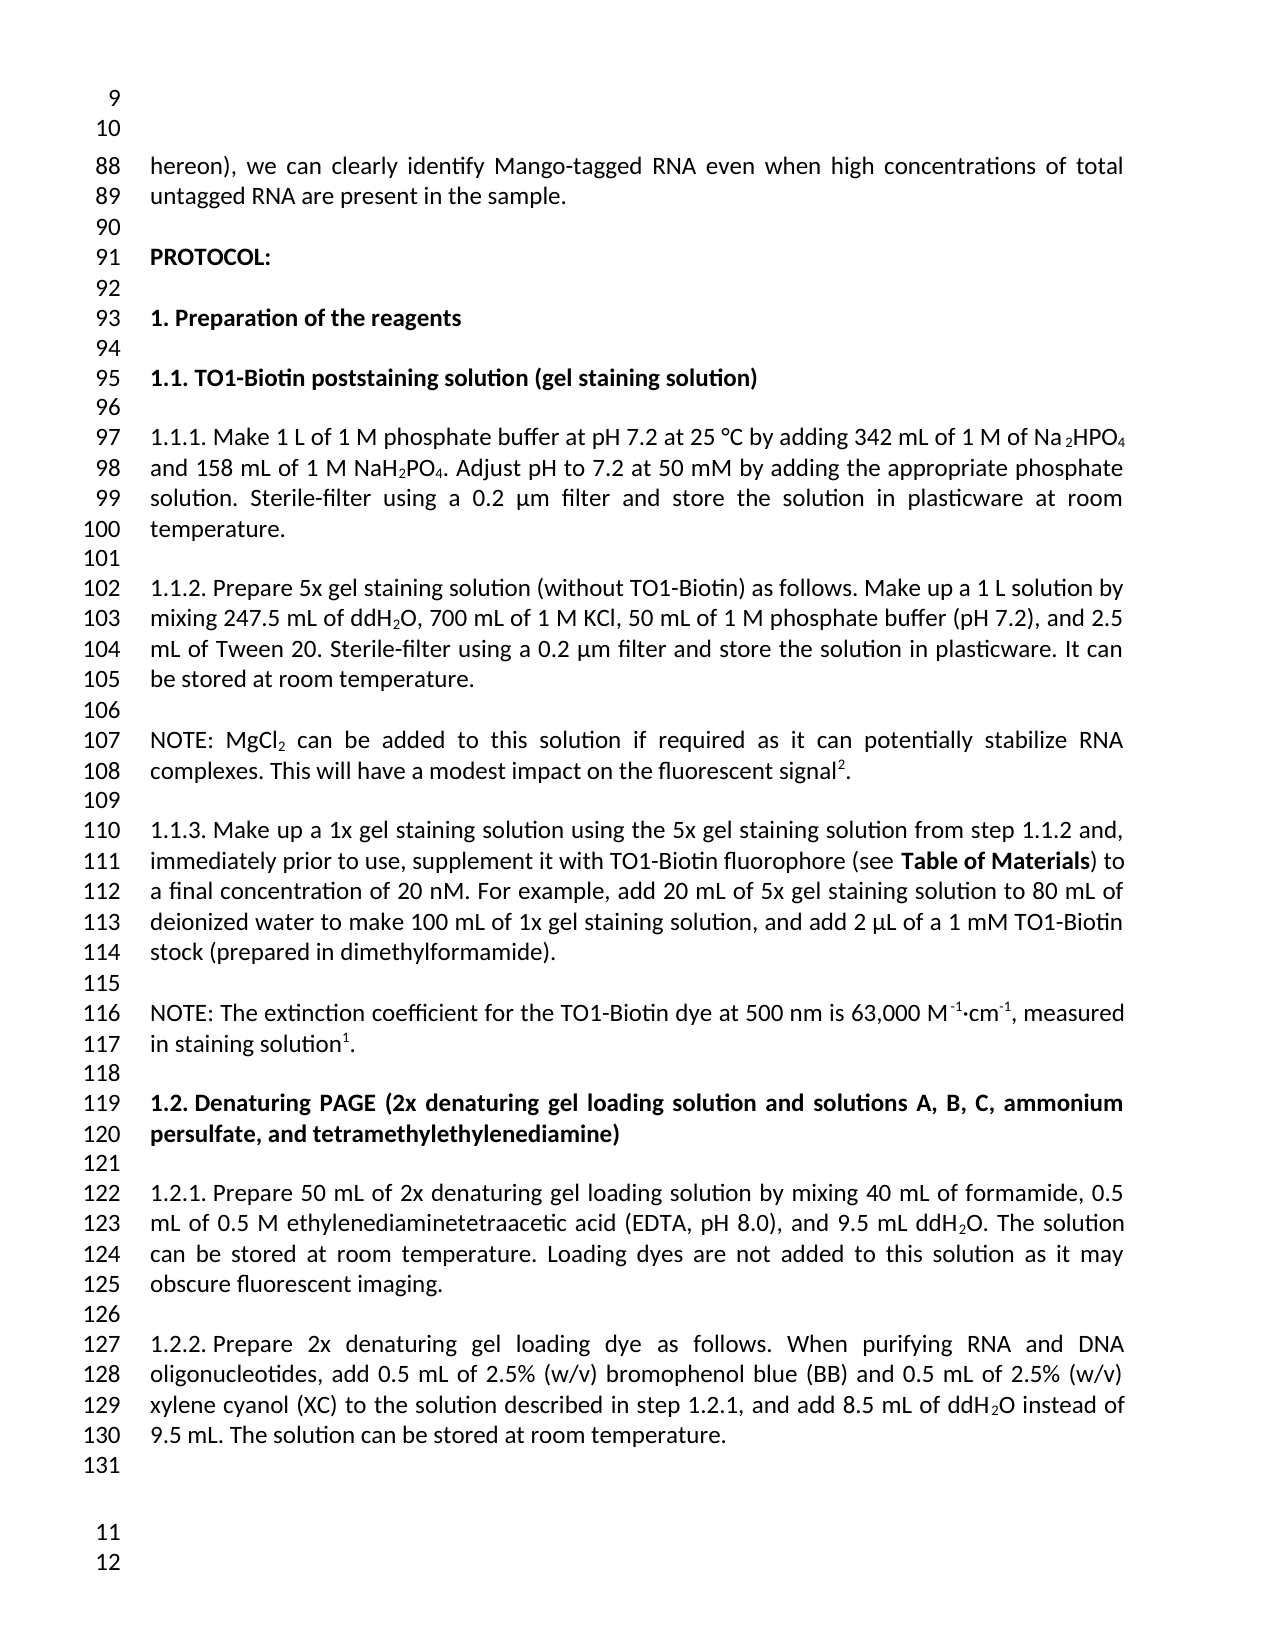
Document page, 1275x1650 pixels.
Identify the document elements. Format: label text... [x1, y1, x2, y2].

subtitle Prepare 50 mL of 2x denaturing gel loading solution by mixing 40 mL of formamide, 0.5 mL of 0.5 M ethylenediaminetetraacetic acid (EDTA, pH 8.0), and 9.5 mL ddH2O. The solution can be stored at room temperature. Loading dyes are not added to this solution as it may obscure fluorescent imaging. [150, 1177, 1125, 1299]
subtitle NOTE: The extinction coefficient for the TO1-Biotin dye at 500 nm is 63,000 M-1·cm-1, measured in staining solution1. [150, 997, 1125, 1058]
subtitle Make 1 L of 1 M phosphate buffer at pH 7.2 at 25 °C by adding 342 mL of 1 M of Na2HPO4 and 158 mL of 1 M NaH2PO4. Adjust pH to 7.2 at 50 mM by adding the appropriate phosphate solution. Sterile-filter using a 0.2 µm filter and store the solution in plasticware at room temperature. [150, 421, 1125, 543]
subtitle TO1-Biotin poststaining solution (gel staining solution) [150, 362, 1125, 392]
subtitle Preparation of the reagents [150, 303, 1125, 333]
subtitle NOTE: MgCl2 can be added to this solution if required as it can potentially stabilize RNA complexes. This will have a modest impact on the fluorescent signal2. [150, 724, 1125, 786]
subtitle Make up a 1x gel staining solution using the 5x gel staining solution from step 1.1.2 and, immediately prior to use, supplement it with TO1-Biotin fluorophore (see Table of Materials) to a final concentration of 20 nM. For example, add 20 mL of 5x gel staining solution to 80 mL of deionized water to make 100 mL of 1x gel staining solution, and add 2 µL of a 1 mM TO1-Biotin stock (prepared in dimethylformamide). [150, 814, 1125, 967]
subtitle Prepare 5x gel staining solution (without TO1-Biotin) as follows. Make up a 1 L solution by mixing 247.5 mL of ddH2O, 700 mL of 1 M KCl, 50 mL of 1 M phosphate buffer (pH 7.2), and 2.5 mL of Tween 20. Sterile-filter using a 0.2 µm filter and store the solution in plasticware. It can be stored at room temperature. [150, 572, 1125, 694]
subtitle Prepare 2x denaturing gel loading dye as follows. When purifying RNA and DNA oligonucleotides, add 0.5 mL of 2.5% (w/v) bromophenol blue (BB) and 0.5 mL of 2.5% (w/v) xylene cyanol (XC) to the solution described in step 1.2.1, and add 8.5 mL of ddH2O instead of 9.5 mL. The solution can be stored at room temperature. [150, 1328, 1125, 1450]
text PROTOCOL: [150, 242, 1125, 272]
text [150, 150, 1125, 211]
subtitle Denaturing PAGE (2x denaturing gel loading solution and solutions A, B, C, ammonium persulfate, and tetramethylethylenediamine) [150, 1087, 1125, 1148]
